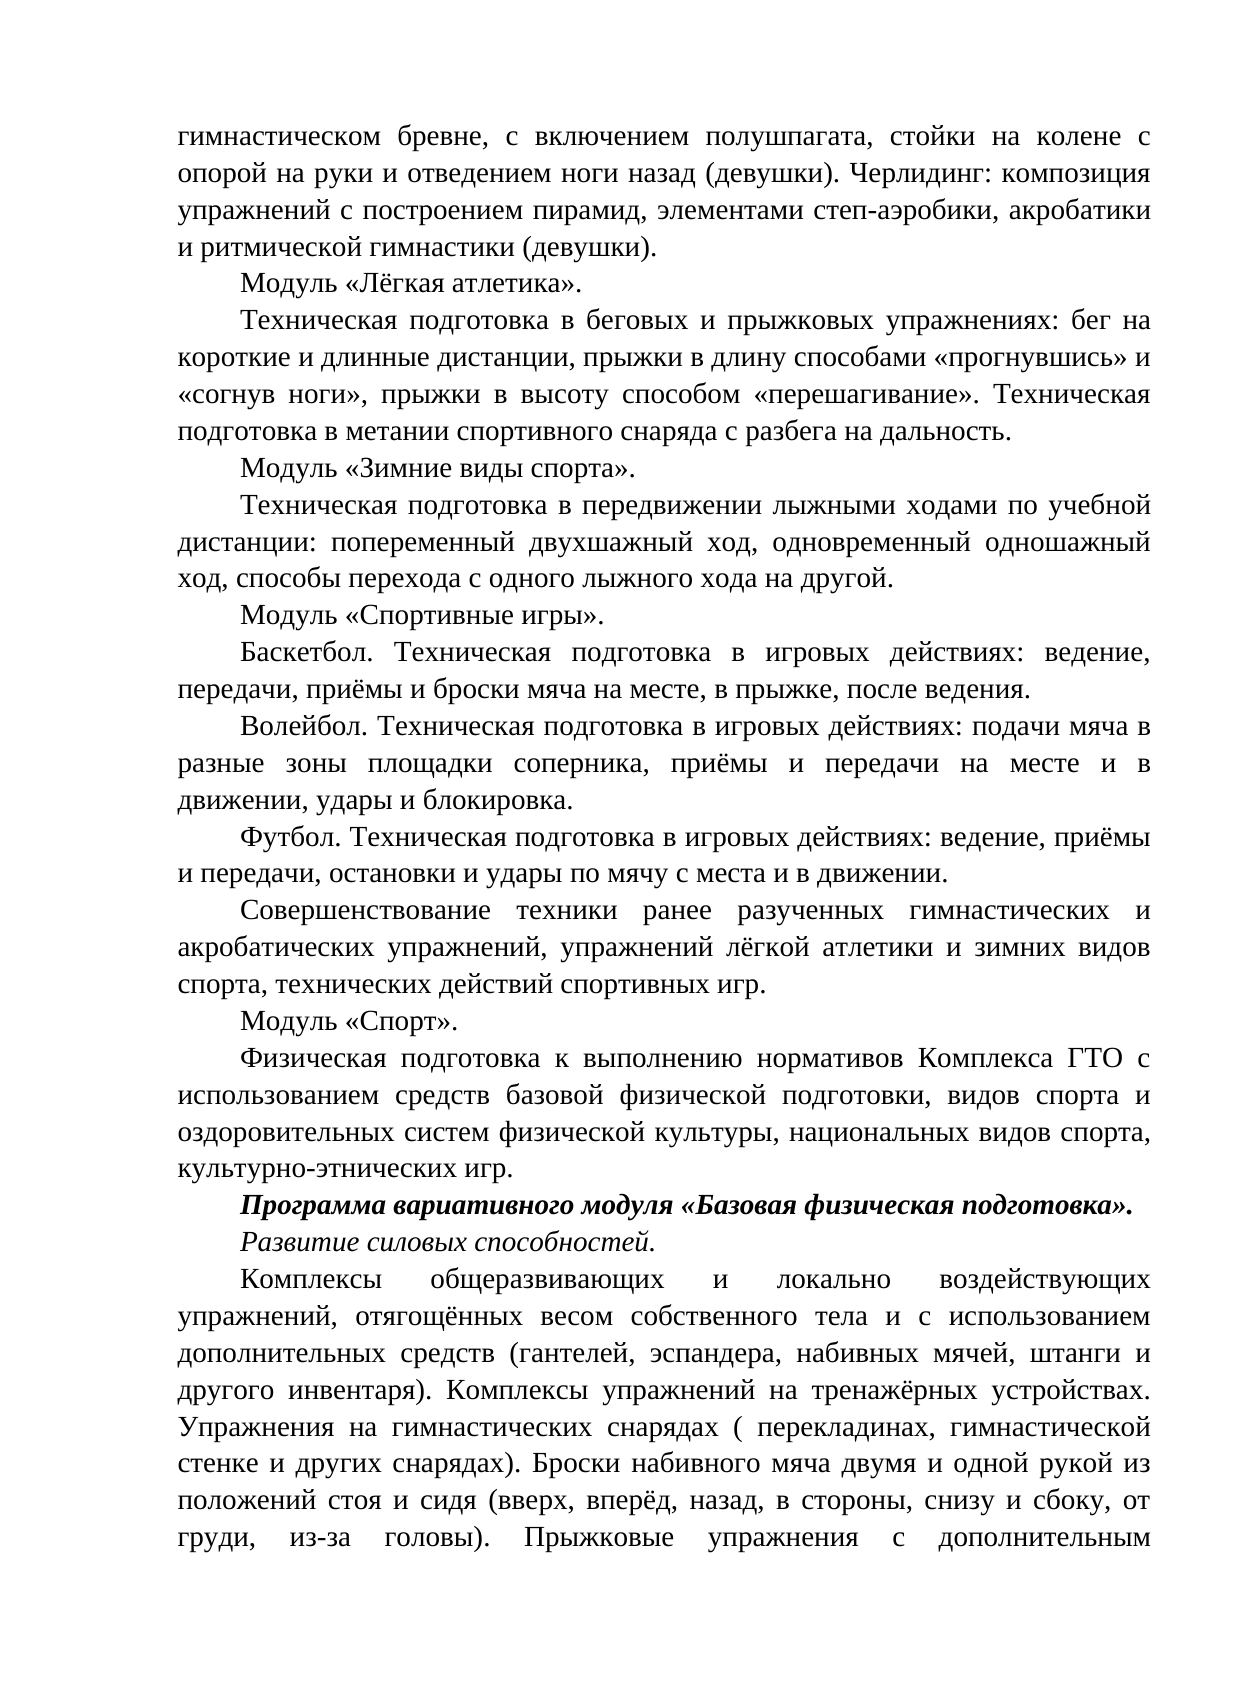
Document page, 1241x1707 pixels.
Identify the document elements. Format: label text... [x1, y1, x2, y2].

text Техническая подготовка в передвижении лыжными ходами по учебной дистанции: попеременный двухшажный ход, одновременный одношажный ход, способы перехода с одного лыжного хода на другой. [177, 487, 1152, 594]
text Футбол. Техническая подготовка в игровых действиях: ведение, приёмы и передачи, остановки и удары по мячу с места и в движении. [177, 819, 1152, 889]
text Волейбол. Техническая подготовка в игровых действиях: подачи мяча в разные зоны площадки соперника, приёмы и передачи на месте и в движении, удары и блокировка. [177, 708, 1152, 815]
text Модуль «Зимние виды спорта». [177, 450, 1152, 483]
text Физическая подготовка к выполнению нормативов Комплекса ГТО с использованием средств базовой физической подготовки, видов спорта и оздоровительных систем физической культуры, национальных видов спорта, культурно-этнических игр. [177, 1040, 1152, 1184]
text Совершенствование техники ранее разученных гимнастических и акробатических упражнений, упражнений лёгкой атлетики и зимних видов спорта, технических действий спортивных игр. [177, 892, 1152, 1000]
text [177, 1261, 1152, 1553]
text Модуль «Лёгкая атлетика». [177, 266, 1152, 299]
text Модуль «Спортивные игры». [177, 597, 1152, 631]
text Развитие силовых способностей. [177, 1224, 1152, 1258]
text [177, 118, 1152, 262]
text Модуль «Спорт». [177, 1003, 1152, 1037]
text Программа вариативного модуля «Базовая физическая подготовка». [177, 1187, 1152, 1221]
text Баскетбол. Техническая подготовка в игровых действиях: ведение, передачи, приёмы и броски мяча на месте, в прыжке, после ведения. [177, 634, 1152, 705]
text Техническая подготовка в беговых и прыжковых упражнениях: бег на короткие и длинные дистанции, прыжки в длину способами «прогнувшись» и «согнув ноги», прыжки в высоту способом «перешагивание». Техническая подготовка в метании спортивного снаряда с разбега на дальность. [177, 302, 1152, 447]
